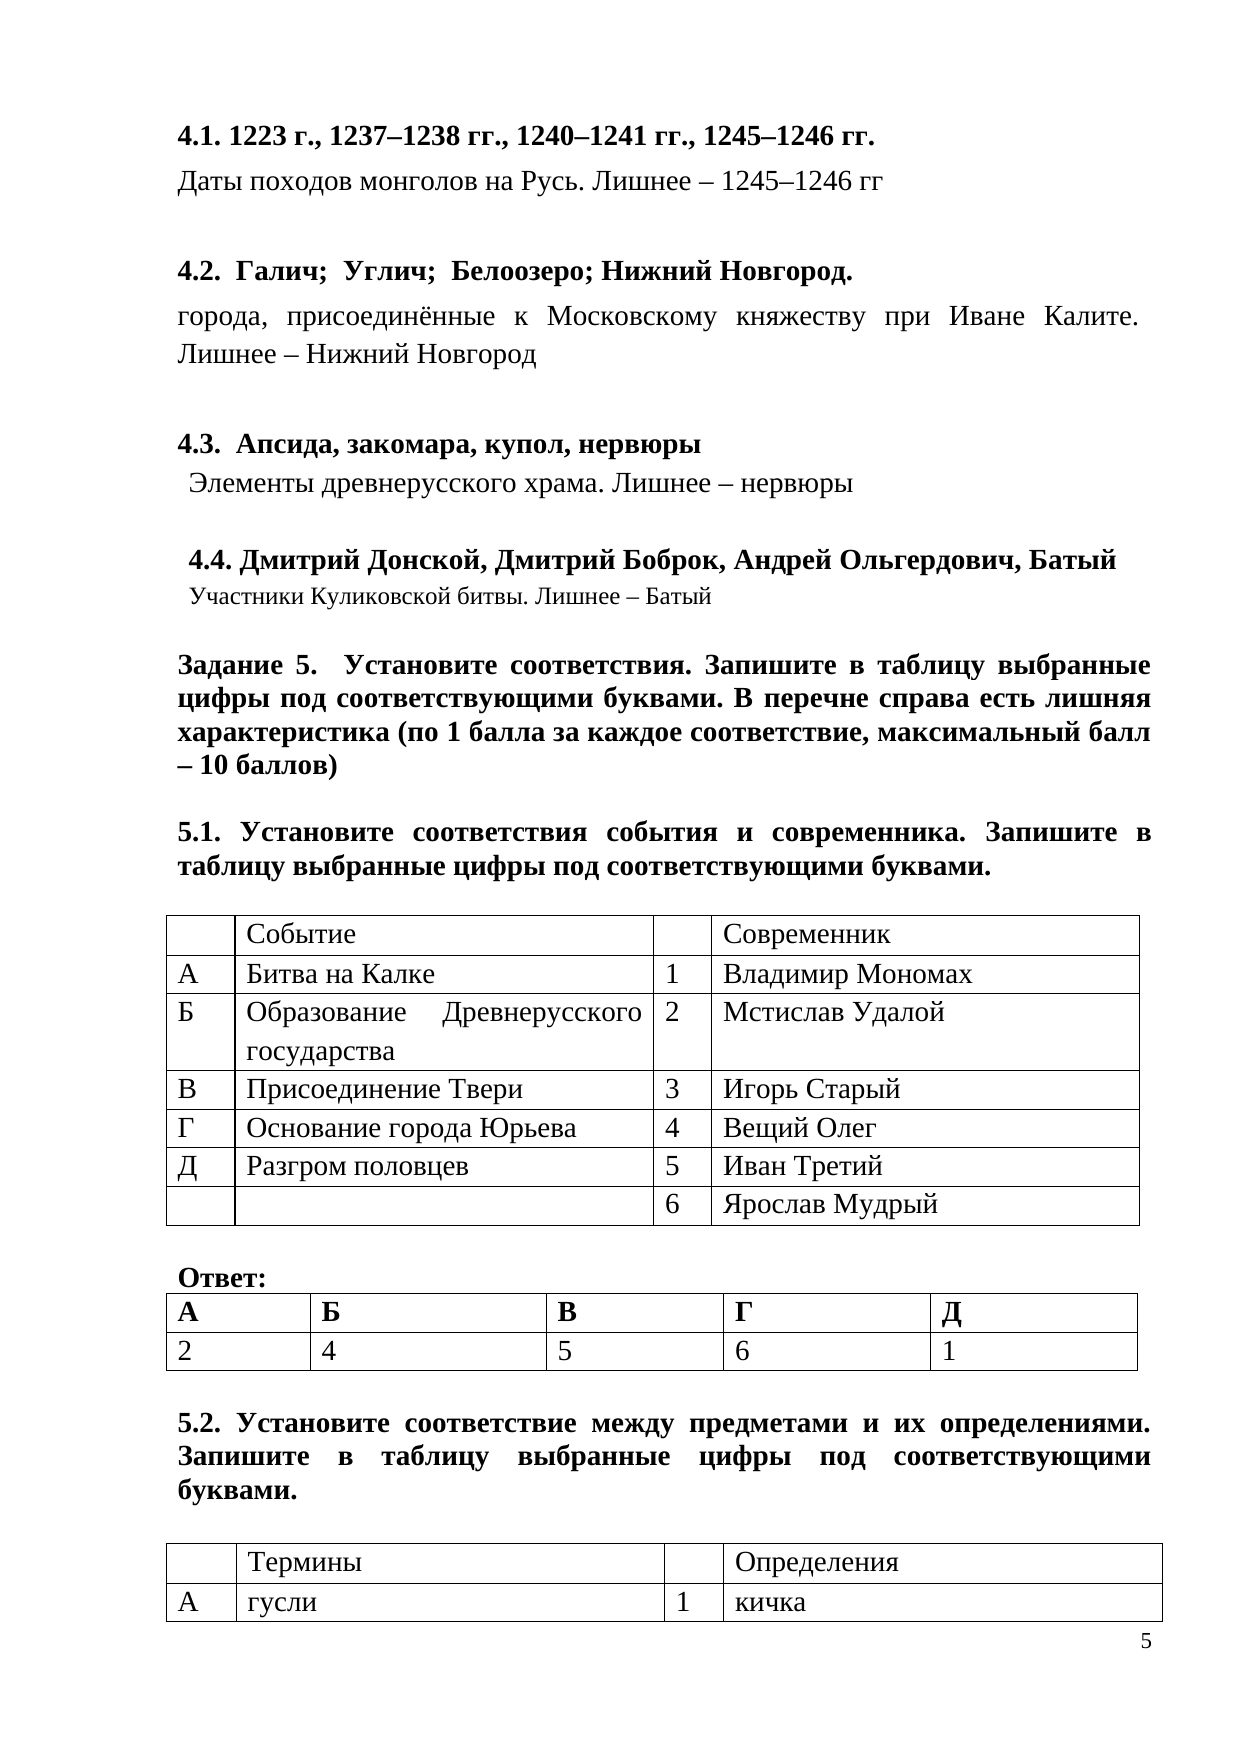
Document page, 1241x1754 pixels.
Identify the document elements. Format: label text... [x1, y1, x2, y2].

table_header [665, 1544, 723, 1583]
table_cell Битва на Калке [236, 956, 653, 993]
table_cell Присоединение Твери [236, 1071, 653, 1109]
table_header [654, 916, 711, 955]
table_cell Г [167, 1110, 234, 1147]
table_cell 5 [547, 1333, 723, 1370]
table_cell Мстислав Удалой [712, 994, 1139, 1070]
table_cell 2 [167, 1333, 310, 1370]
table_header [167, 916, 234, 955]
table_cell 5 [654, 1148, 711, 1186]
table_cell 6 [654, 1187, 711, 1225]
table_cell Вещий Олег [712, 1110, 1139, 1147]
table_cell кичка [724, 1584, 1162, 1621]
table_cell [236, 1187, 653, 1225]
table_cell Разгром половцев [236, 1148, 653, 1186]
table_header Событие [236, 916, 653, 955]
table_cell [167, 1187, 234, 1225]
table_header Термины [237, 1544, 664, 1583]
table_cell А [167, 1584, 236, 1621]
table_cell В [167, 1071, 234, 1109]
table_cell Основание города Юрьева [236, 1110, 653, 1147]
table_cell Владимир Мономах [712, 956, 1139, 993]
table_header В [547, 1294, 723, 1332]
table_header А [167, 1294, 310, 1332]
table_cell 1 [654, 956, 711, 993]
table_header Определения [724, 1544, 1162, 1583]
text 5.2. Установите соответствие между предметами и их определениями. Запишите в таблицу выбранные цифры под соответствующими буквами. [177, 1405, 1152, 1505]
table_cell 4 [311, 1333, 546, 1370]
subtitle 4.4. Дмитрий Донской, Дмитрий Боброк, Андрей Ольгердович, Батый [188, 542, 1152, 576]
table_cell А [167, 956, 234, 993]
table_cell Образование Древнерусского государства [236, 994, 653, 1070]
table_cell Игорь Старый [712, 1071, 1139, 1109]
text 4.1. 1223 г., 1237–1238 гг., 1240–1241 гг., 1245–1246 гг. [177, 118, 1140, 152]
text Ответ: [177, 1260, 1152, 1293]
table_cell 2 [654, 994, 711, 1070]
table_cell 1 [665, 1584, 723, 1621]
table_cell Д [167, 1148, 234, 1186]
table_cell 4 [654, 1110, 711, 1147]
table_cell Иван Третий [712, 1148, 1139, 1186]
table_header Б [311, 1294, 546, 1332]
table_cell Ярослав Мудрый [712, 1187, 1139, 1225]
table_cell 6 [724, 1333, 930, 1370]
text Задание 5. Установите соответствия. Запишите в таблицу выбранные цифры под соответствующими буквами. В перечне справа есть лишняя характеристика (по 1 балла за каждое соответствие, максимальный балл – 10 баллов) [177, 647, 1152, 714]
table_cell Б [167, 994, 234, 1070]
table_cell 3 [654, 1071, 711, 1109]
text 4.3. Апсида, закомара, купол, нервюры [177, 427, 1140, 460]
text 5.1. Установите соответствия события и современника. Запишите в таблицу выбранные цифры под соответствующими буквами. [177, 814, 1152, 882]
text Задание 5. Установите соответствия. Запишите в таблицу выбранные цифры под соответствующими буквами. В перечне справа есть лишняя характеристика (по 1 балла за каждое соответствие, максимальный балл – 10 баллов) [177, 747, 1152, 781]
table_cell гусли [237, 1584, 664, 1621]
table_header Г [724, 1294, 930, 1332]
text города, присоединённые к Московскому княжеству при Иване Калите. Лишнее – Нижний Новгород [177, 298, 1140, 370]
text Даты походов монголов на Русь. Лишнее – 1245–1246 гг [177, 163, 1140, 197]
subtitle Элементы древнерусского храма. Лишнее – нервюры [188, 465, 1152, 499]
subtitle Участники Куликовской битвы. Лишнее – Батый [188, 581, 1152, 609]
table_header Д [931, 1294, 1137, 1332]
text 4.2. Галич; Углич; Белоозеро; Нижний Новгород. [177, 253, 1140, 287]
table_header Современник [712, 916, 1139, 955]
table_cell 1 [931, 1333, 1137, 1370]
table_header [167, 1544, 236, 1583]
